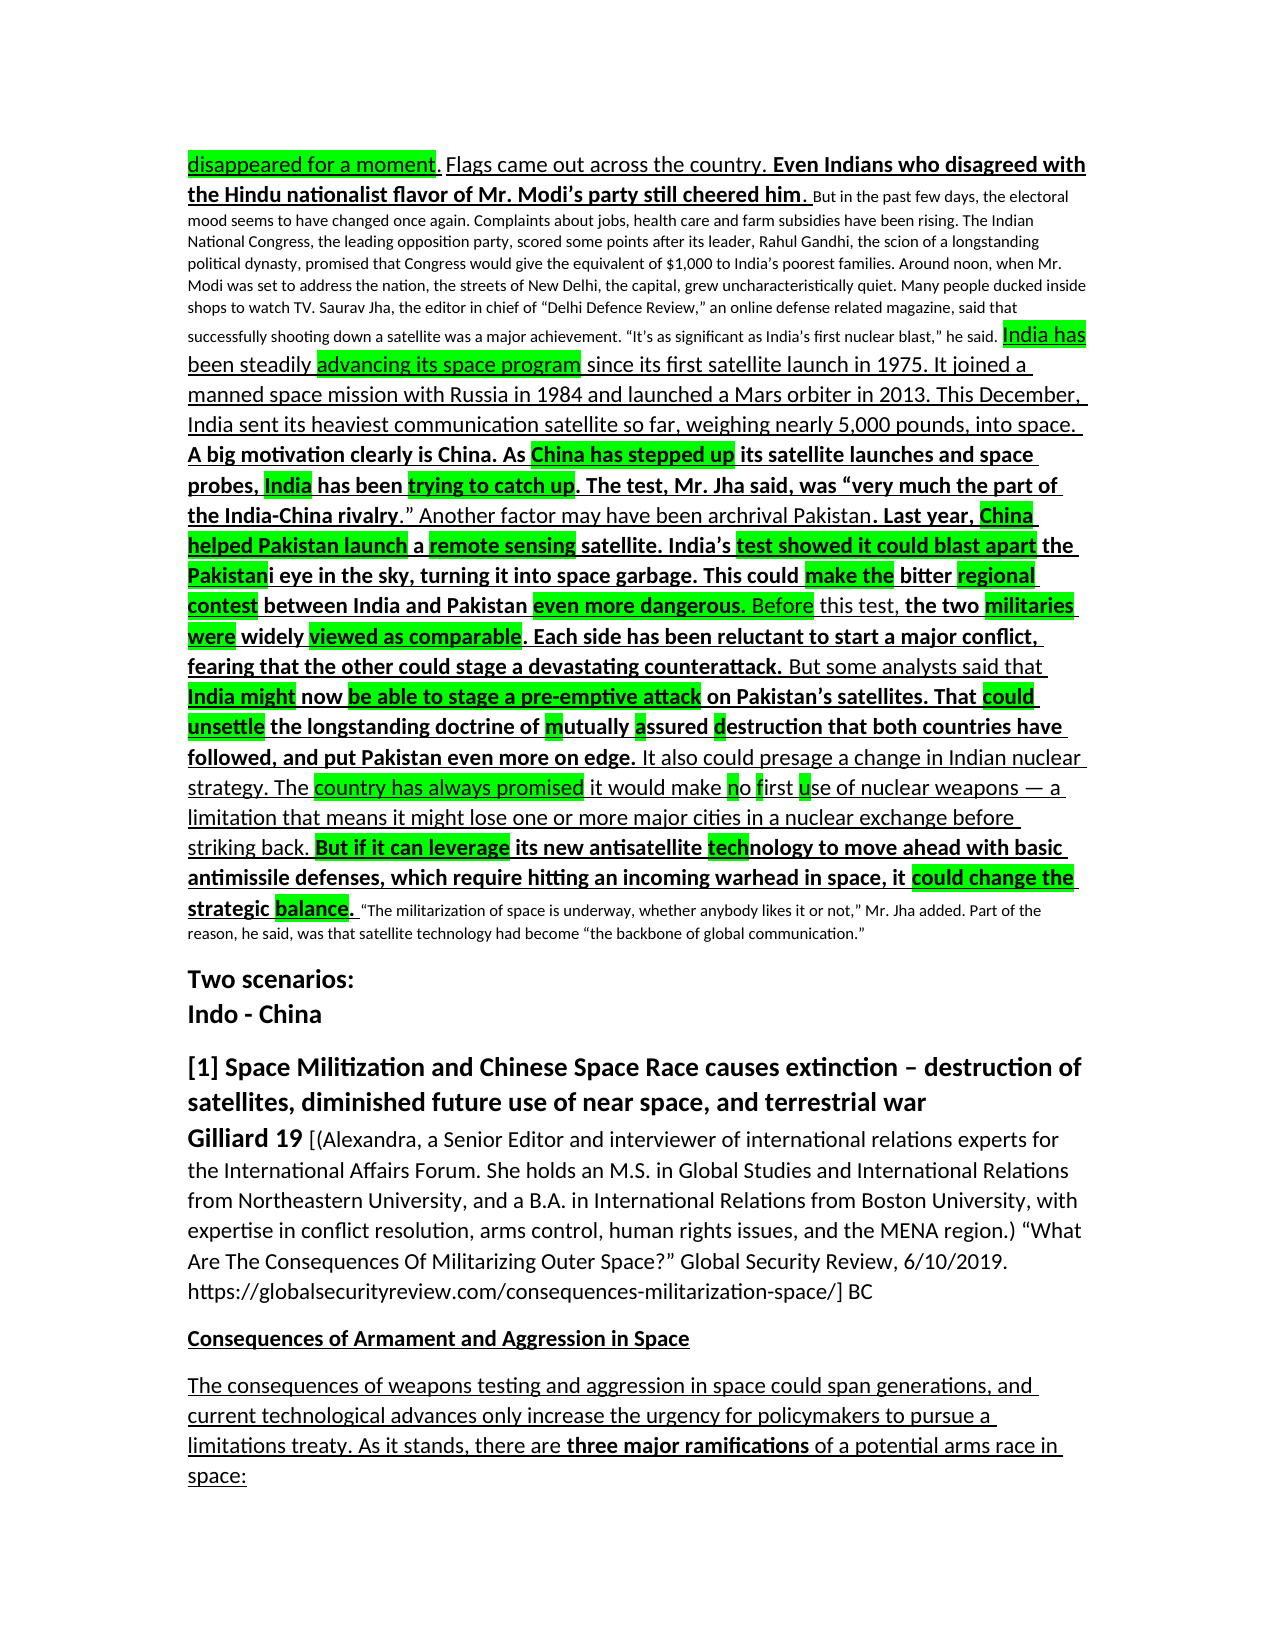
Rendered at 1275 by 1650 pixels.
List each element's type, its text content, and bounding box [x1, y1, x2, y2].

text The consequences of weapons testing and aggression in space could span generations, and current technological advances only increase the urgency for policymakers to pursue a limitations treaty. As it stands, there are three major ramifications of a potential arms race in space: [187, 1371, 1087, 1489]
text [187, 150, 1087, 404]
text Consequences of Armament and Aggression in Space [187, 1324, 1087, 1352]
subtitle Two scenarios: [187, 962, 1087, 995]
subtitle [1] Space Militization and Chinese Space Race causes extinction – destruction of satellites, diminished future use of near space, and terrestrial war [187, 1050, 1087, 1118]
text Gilliard 19 [(Alexandra, a Senior Editor and interviewer of international relations experts for the International Affairs Forum. She holds an M.S. in Global Studies and International Relations from Northeastern University, and a B.A. in International Relations from Boston University, with expertise in conflict resolution, arms control, human rights issues, and the MENA region.) “What Are The Consequences Of Militarizing Outer Space?” Global Security Review, 6/10/2019. https://globalsecurityreview.com/consequences-militarization-space/] BC [187, 1121, 1087, 1305]
text Indo - China [187, 997, 1087, 1031]
